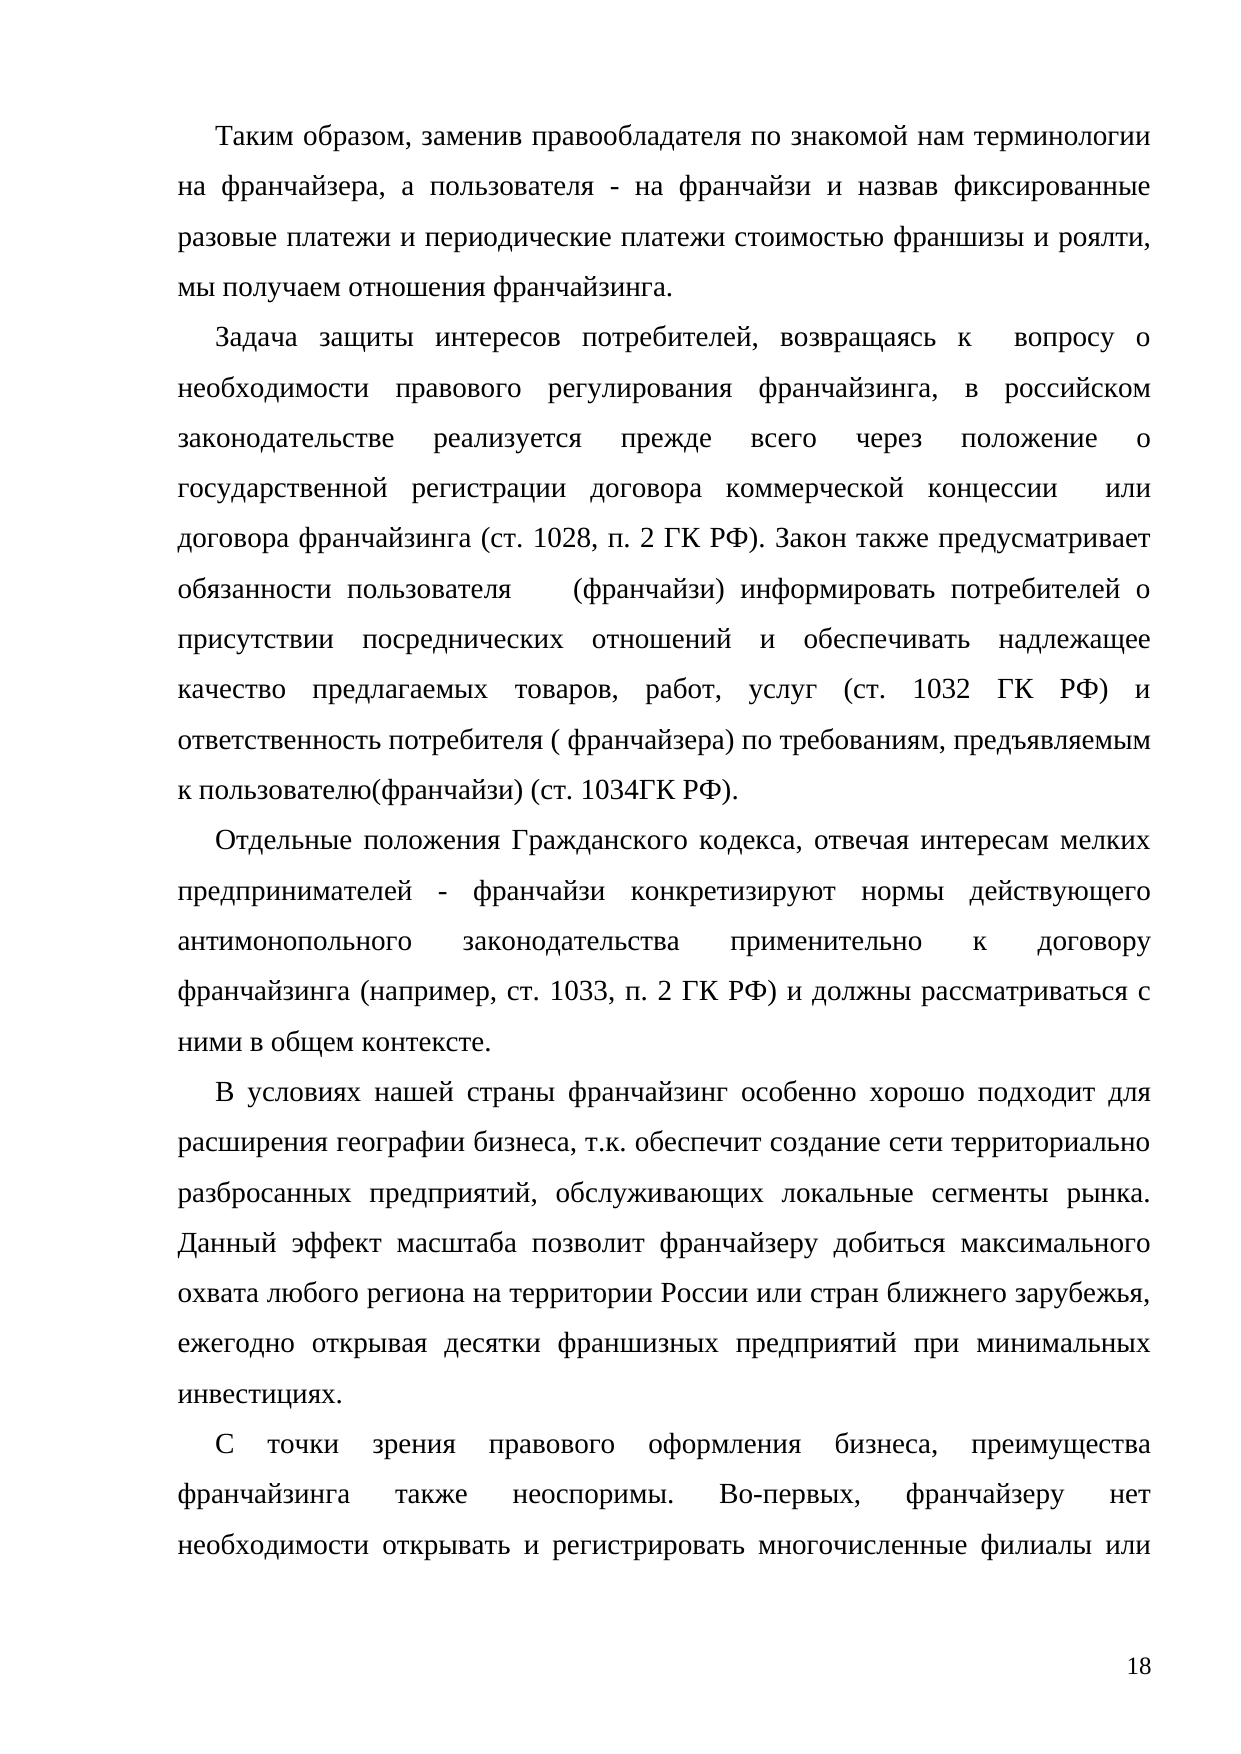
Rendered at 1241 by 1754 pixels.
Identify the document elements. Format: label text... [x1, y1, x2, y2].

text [177, 1426, 1152, 1560]
text Таким образом, заменив правообладателя по знакомой нам терминологии на франчайзера, а пользователя - на франчайзи и назвав фиксированные разовые платежи и периодические платежи стоимостью франшизы и роялти, мы получаем отношения франчайзинга. [177, 118, 1152, 303]
text Задача защиты интересов потребителей, возвращаясь к вопросу о необходимости правового регулирования франчайзинга, в российском законодательстве реализуется прежде всего через положение о государственной регистрации договора коммерческой концессии или договора франчайзинга (ст. 1028, п. 2 ГК РФ). Закон также предусматривает обязанности пользователя (франчайзи) информировать потребителей о присутствии посреднических отношений и обеспечивать надлежащее качество предлагаемых товаров, работ, услуг (ст. 1032 ГК РФ) и ответственность потребителя ( франчайзера) по требованиям, предъявляемым к пользователю(франчайзи) (ст. 1034ГК РФ). [177, 319, 1152, 806]
text В условиях нашей страны франчайзинг особенно хорошо подходит для расширения географии бизнеса, т.к. обеспечит создание сети территориально разбросанных предприятий, обслуживающих локальные сегменты рынка. Данный эффект масштаба позволит франчайзеру добиться максимального охвата любого региона на территории России или стран ближнего зарубежья, ежегодно открывая десятки франшизных предприятий при минимальных инвестициях. [177, 1074, 1152, 1409]
text Отдельные положения Гражданского кодекса, отвечая интересам мелких предпринимателей - франчайзи конкретизируют нормы действующего антимонопольного законодательства применительно к договору франчайзинга (например, ст. 1033, п. 2 ГК РФ) и должны рассматриваться с ними в общем контексте. [177, 822, 1152, 1057]
